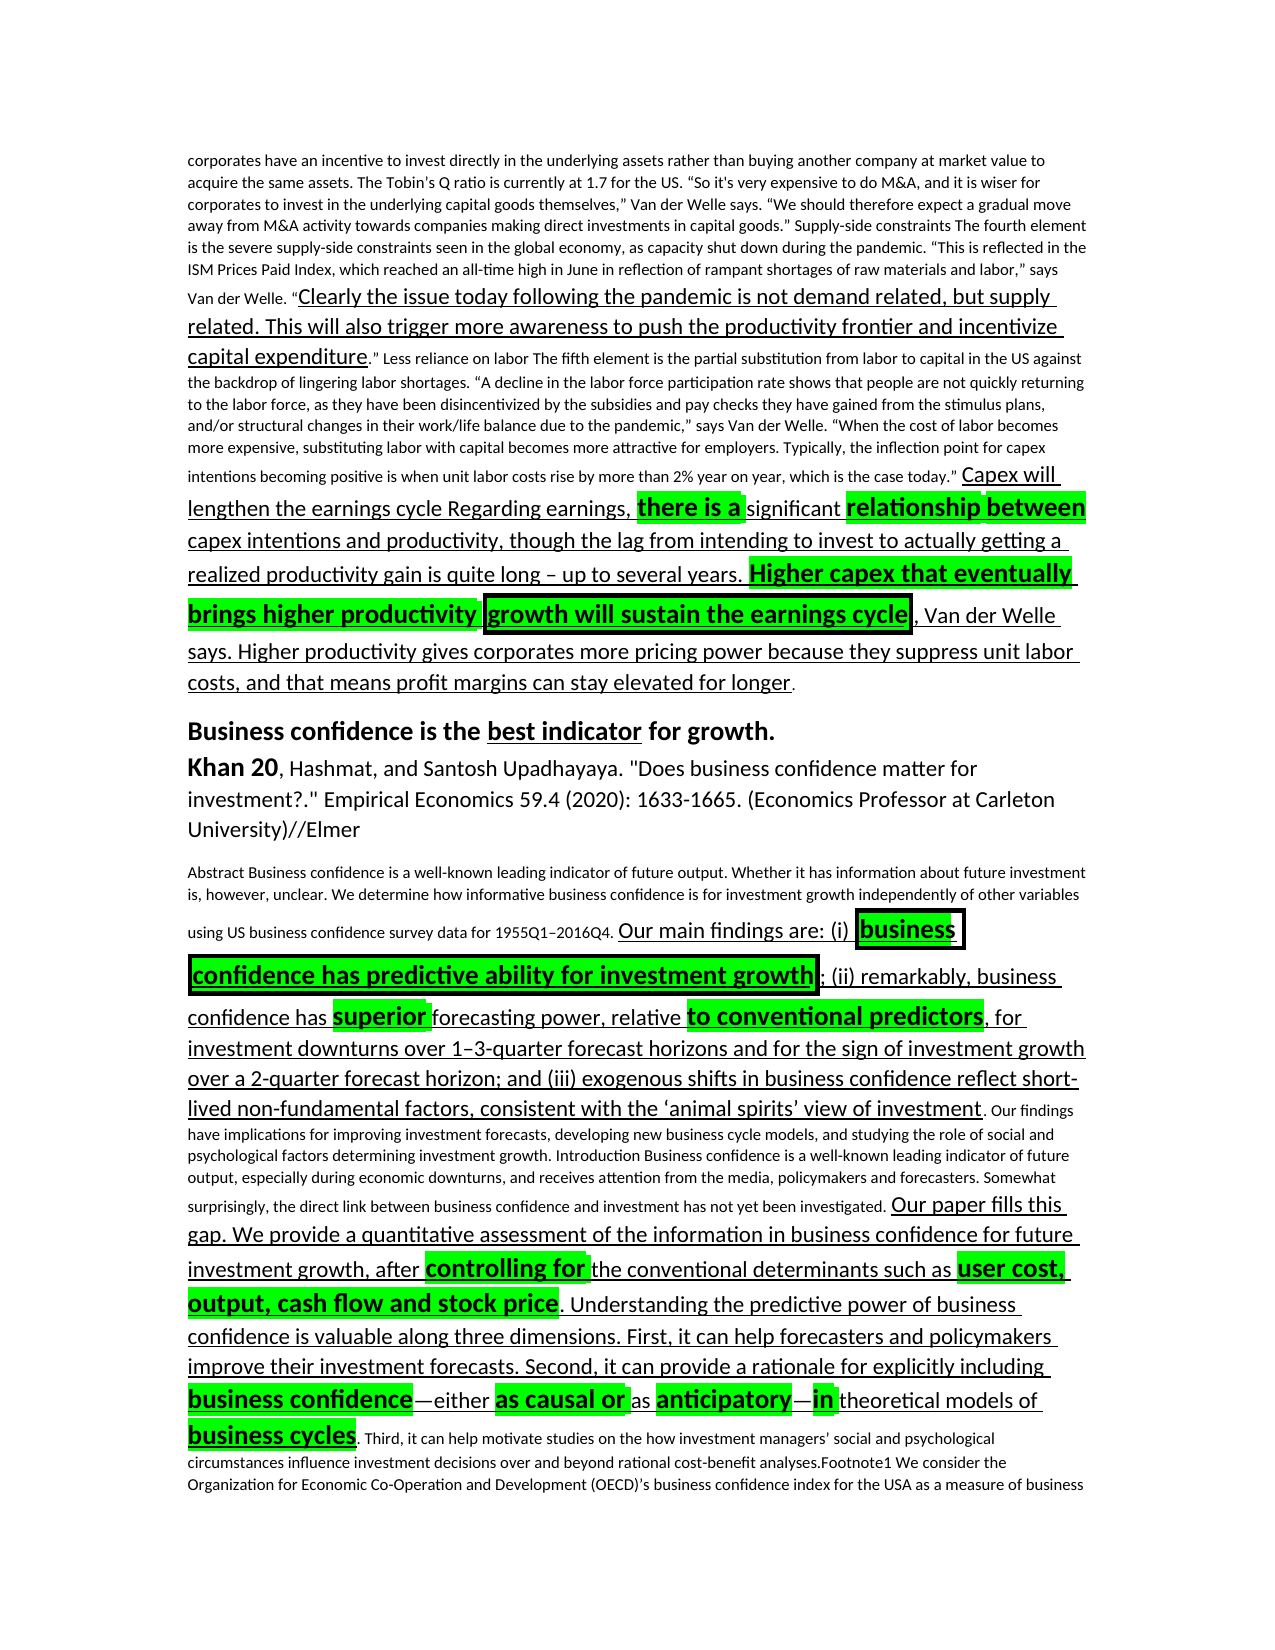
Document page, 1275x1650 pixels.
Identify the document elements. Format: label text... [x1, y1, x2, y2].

subtitle Business confidence is the best indicator for growth. [187, 714, 1087, 747]
text Khan 20, Hashmat, and Santosh Upadhayaya. "Does business confidence matter for investment?." Empirical Economics 59.4 (2020): 1633-1665. (Economics Professor at Carleton University)//Elmer [187, 750, 1087, 843]
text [187, 150, 1087, 696]
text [187, 862, 1087, 1495]
